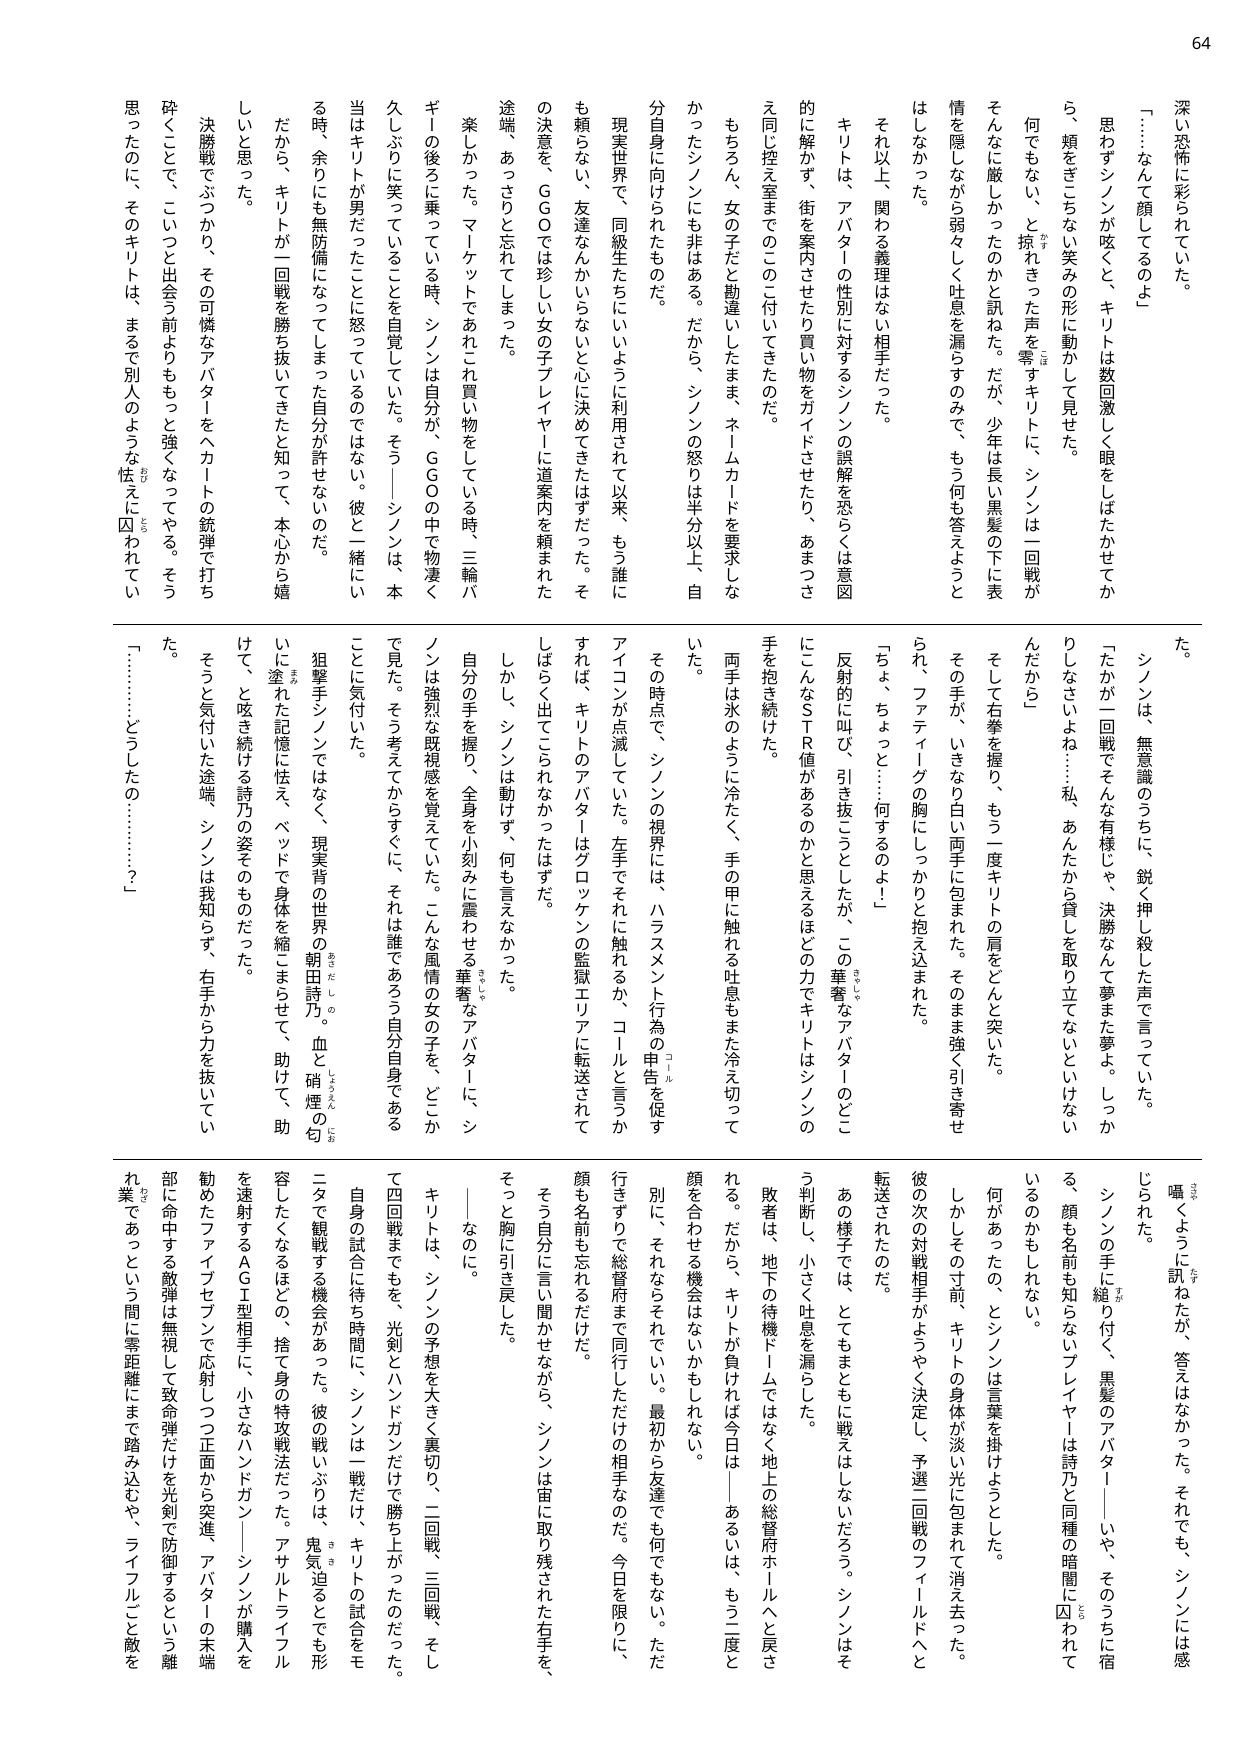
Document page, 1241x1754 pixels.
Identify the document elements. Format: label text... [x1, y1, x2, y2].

text その時点で、シノンの視界には、ハラスメント行為のを促すアイコンが点滅していた。左手でそれに触れるか、コールと言うかすれば、キリトのアバターはグロッケンの監獄エリアに転送されてしばらく出てこられなかったはずだ。 [526, 635, 676, 1148]
text だから、キリトが一回戦を勝ち抜いてきたと知って、本心から嬉しいと思った。 [226, 100, 301, 613]
text 何でもない、とれきった声をすキリトに、シノンは一回戦がそんなに厳しかったのかと訊ねた。だが、少年は長い黒髪の下に表情を隠しながら弱々しく吐息を漏らすのみで、もう何も答えようとはしなかった。 [901, 100, 1051, 613]
text そうと気付いた途端、シノンは我知らず、右手から力を抜いていた。 [151, 635, 226, 1148]
text 決勝戦でぶつかり、その可憐なアバターをヘカートの銃弾で打ち砕くことで、こいつと出会う前よりももっと強くなってやる。そう思ったのに、そのキリトは、まるで別人のようなえにわれていた。 [1163, 635, 1201, 1148]
text 決勝戦でぶつかり、その可憐なアバターをヘカートの銃弾で打ち砕くことで、こいつと出会う前よりももっと強くなってやる。そう思ったのに、そのキリトは、まるで別人のようなえにわれていた。 [113, 100, 226, 613]
text そう自分に言い聞かせながら、シノンは宙に取り残された右手を、そっと胸に引き戻した。 [488, 1170, 563, 1683]
text 両手は氷のように冷たく、手の甲に触れる吐息もまた冷え切っていた。 [676, 635, 751, 1148]
text しかし、シノンは動けず、何も言えなかった。 [488, 635, 526, 1148]
text 狙撃手シノンではなく、現実背の世界の。血とのいにれた記憶に怯え、ベッドで身体を縮こまらせて、助けて、助けて、と呟き続ける詩乃の姿そのものだった。 [226, 635, 338, 1148]
text その手が、いきなり白い両手に包まれた。そのまま強く引き寄せられ、ファティーグの胸にしっかりと抱え込まれた。 [901, 635, 976, 1148]
text 知らなければ誰しも型と思うであろう、さとさが同居したアバターの顔には――まるで地獄のを覗き込んできたかのような、深い恐怖に彩られていた。 [1163, 100, 1201, 613]
text キリトは、アバターの性別に対するシノンの誤解を恐らくは意図的に解かず、街を案内させたり買い物をガイドさせたり、あまつさえ同じ控え室までのこのこ付いてきたのだ。 [751, 100, 863, 613]
text シノンの手にり付く、黒髪のアバター――いや、そのうちに宿る、顔も名前も知らないプレイヤーは詩乃と同種の暗闇にわれているのかもしれない。 [1013, 1170, 1126, 1683]
text 敗者は、地下の待機ドームではなく地上の総督府ホールへと戻される。だから、キリトが負ければ今日は――あるいは、もう二度と顔を合わせる機会はないかもしれない。 [676, 1170, 788, 1683]
text 思わずシノンが呟くと、キリトは数回激しく眼をしばたかせてから、頬をぎこちない笑みの形に動かして見せた。 [1051, 100, 1126, 613]
text そして右拳を握り、もう一度キリトの肩をどんと突いた。 [976, 635, 1013, 1148]
text 何があったの、とシノンは言葉を掛けようとした。 [976, 1170, 1013, 1683]
text 「たかが一回戦でそんな有様じゃ、決勝なんて夢また夢よ。しっかりしなさいよね……私、あんたから貸しを取り立てないといけないんだから」 [1013, 635, 1126, 1148]
text 「ちょ、ちょっと……何するのよ！」 [863, 635, 901, 1148]
text 自分の手を握り、全身を小刻みに震わせるなアバターに、シノンは強烈な既視感を覚えていた。こんな風情の女の子を、どこかで見た。そう考えてからすぐに、それは誰であろう自分自身であることに気付いた。 [338, 635, 488, 1148]
text しかしその寸前、キリトの身体が淡い光に包まれて消え去った。彼の次の対戦相手がようやく決定し、予選二回戦のフィールドへと転送されたのだ。 [863, 1170, 976, 1683]
text あの様子では、とてもまともに戦えはしないだろう。シノンはそう判断し、小さく吐息を漏らした。 [788, 1170, 863, 1683]
text 別に、それならそれでいい。最初から友達でも何でもない。ただ行きずりで総督府まで同行しただけの相手なのだ。今日を限りに、顔も名前も忘れるだけだ。 [563, 1170, 676, 1683]
text 反射的に叫び、引き抜こうとしたが、このなアバターのどこにこんなＳＴＲ値があるのかと思えるほどの力でキリトはシノンの手を抱き続けた。 [751, 635, 863, 1148]
text シノンは、無意識のうちに、鋭く押し殺した声で言っていた。 [1126, 635, 1163, 1148]
text くようにねたが、答えはなかった。それでも、シノンには感じられた。 [1126, 1170, 1201, 1683]
text 「…………どうしたの…………？」 [113, 635, 151, 1148]
text 「……なんて顔してるのよ」 [1126, 100, 1163, 613]
text もちろん、女の子だと勘違いしたまま、ネームカードを要求しなかったシノンにも非はある。だから、シノンの怒りは半分以上、自分自身に向けられたものだ。 [638, 100, 751, 613]
text ――なのに。 [451, 1170, 488, 1683]
text それ以上、関わる義理はない相手だった。 [863, 100, 901, 613]
text 楽しかった。マーケットであれこれ買い物をしている時、三輪バギーの後ろに乗っている時、シノンは自分が、ＧＧＯの中で物凄く久しぶりに笑っていることを自覚していた。そう――シノンは、本当はキリトが男だったことに怒っているのではない。彼と一緒にいる時、余りにも無防備になってしまった自分が許せないのだ。 [301, 100, 488, 613]
text キリトは、シノンの予想を大きく裏切り、二回戦、三回戦、そして四回戦までもを、光剣とハンドガンだけで勝ち上がったのだった。 [376, 1170, 451, 1683]
text 現実世界で、同級生たちにいいように利用されて以来、もう誰にも頼らない、友達なんかいらないと心に決めてきたはずだった。その決意を、ＧＧＯでは珍しい女の子プレイヤーに道案内を頼まれた途端、あっさりと忘れてしまった。 [488, 100, 638, 613]
